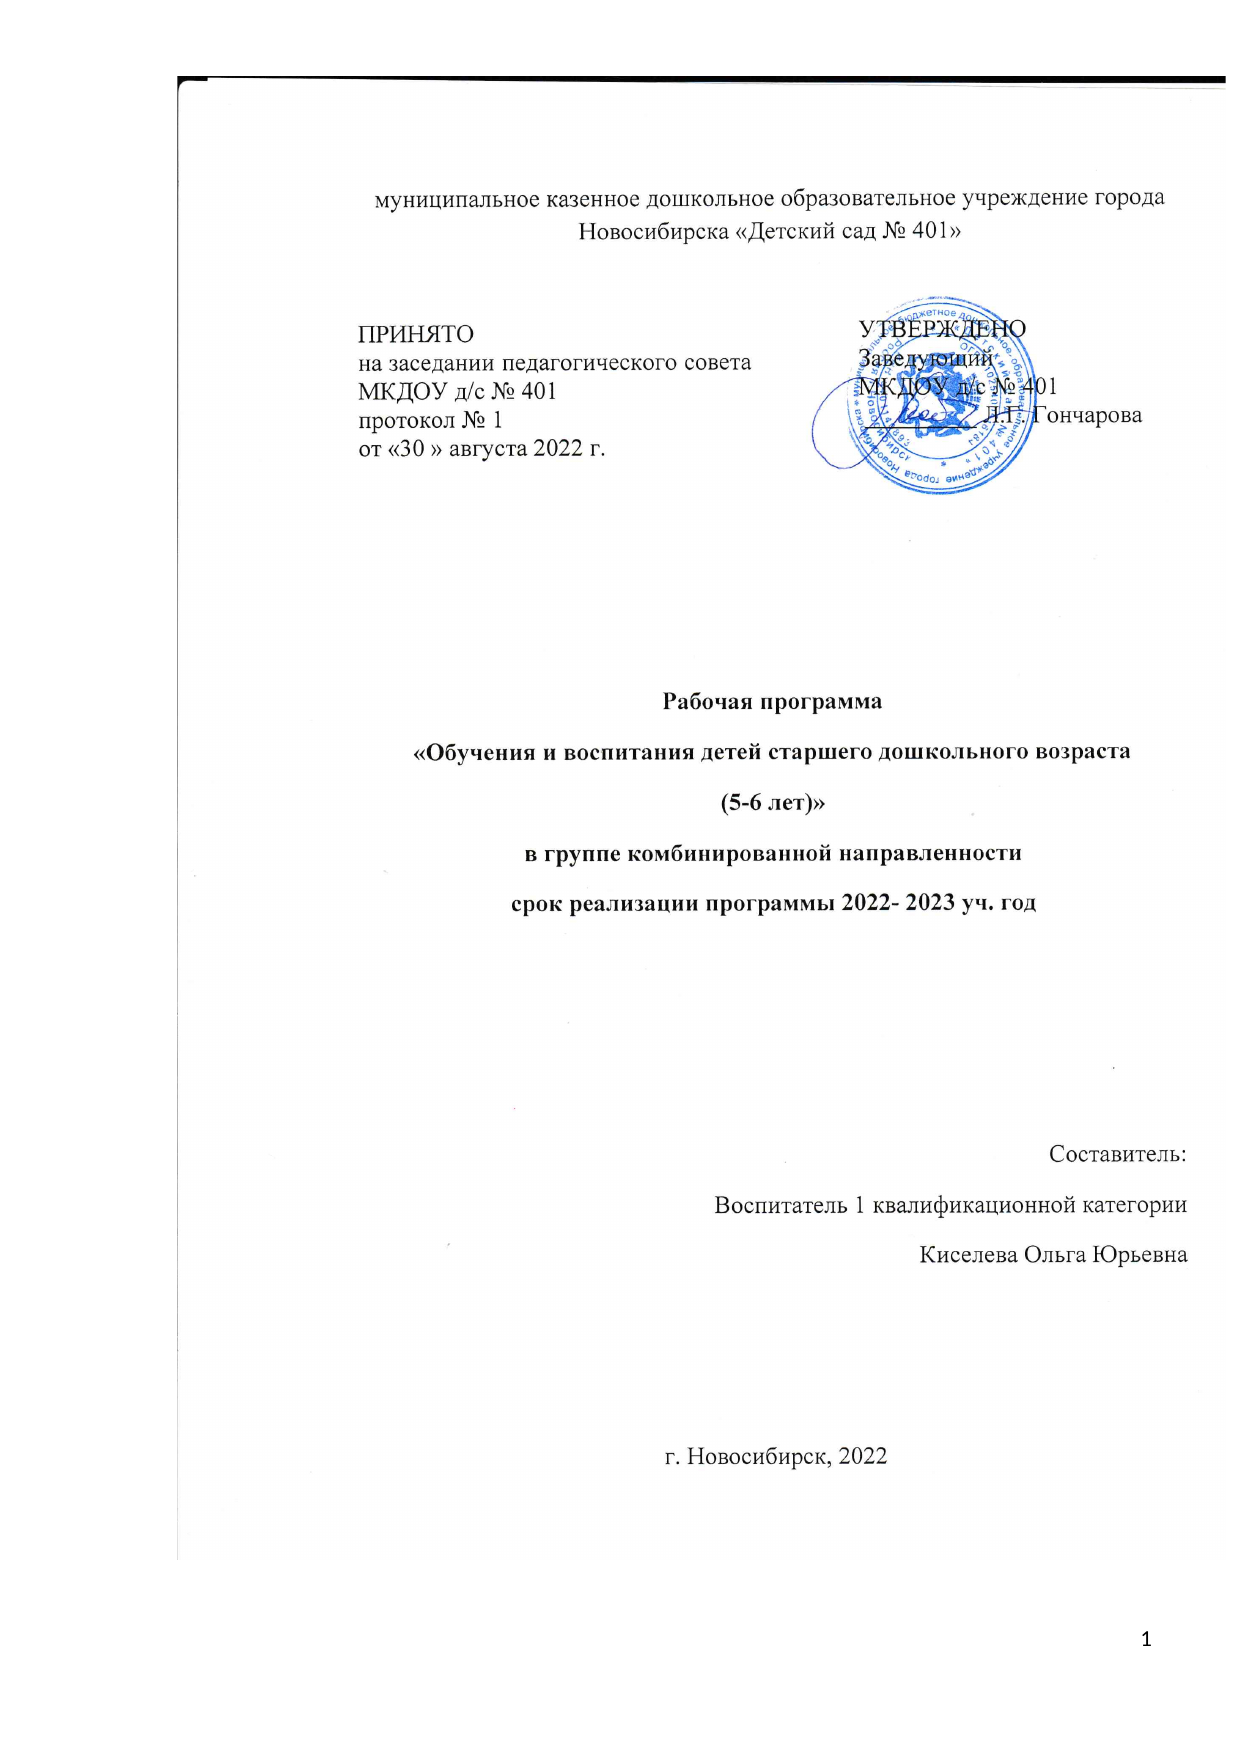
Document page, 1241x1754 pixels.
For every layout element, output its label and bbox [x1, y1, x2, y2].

picture [177, 76, 1226, 1560]
